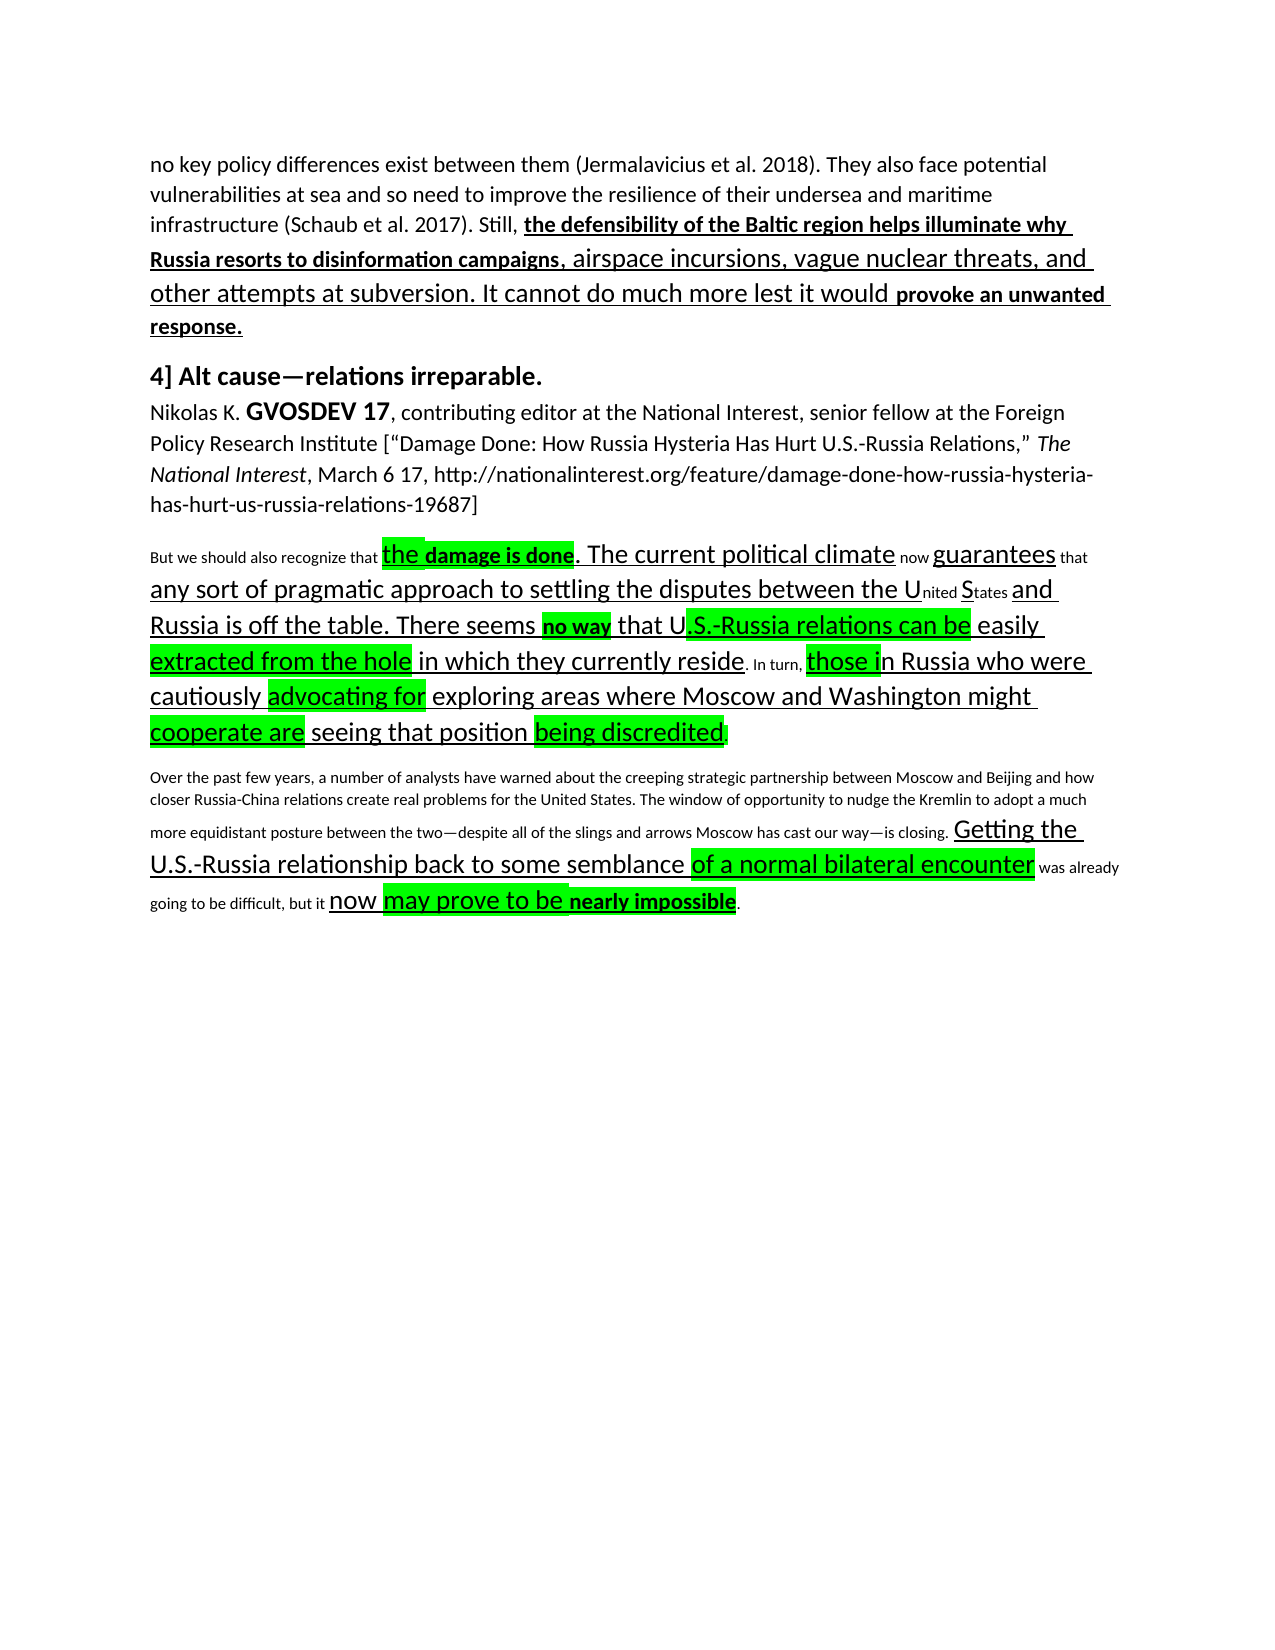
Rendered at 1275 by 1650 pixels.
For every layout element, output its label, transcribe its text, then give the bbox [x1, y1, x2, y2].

text Over the past few years, a number of analysts have warned about the creeping strategic partnership between Moscow and Beijing and how closer Russia-China relations create real problems for the United States. The window of opportunity to nudge the Kremlin to adopt a much more equidistant posture between the two—despite all of the slings and arrows Moscow has cast our way—is closing. Getting the U.S.-Russia relationship back to some semblance of a normal bilateral encounter was already going to be difficult, but it now may prove to be nearly impossible. [150, 767, 1125, 916]
text Nikolas K. GVOSDEV 17, contributing editor at the National Interest, senior fellow at the Foreign Policy Research Institute [“Damage Done: How Russia Hysteria Has Hurt U.S.-Russia Relations,” The National Interest, March 6 17, http://nationalinterest.org/feature/damage-done-how-russia-hysteria-has-hurt-us-russia-relations-19687] [150, 394, 1125, 518]
subtitle 4] Alt cause—relations irreparable. [150, 359, 1125, 392]
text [150, 150, 1125, 340]
text But we should also recognize that the damage is done. The current political climate now guarantees that any sort of pragmatic approach to settling the disputes between the United States and Russia is off the table. There seems no way that U.S.-Russia relations can be easily extracted from the hole in which they currently reside. In turn, those in Russia who were cautiously advocating for exploring areas where Moscow and Washington might cooperate are seeing that position being discredited. [150, 537, 1125, 748]
